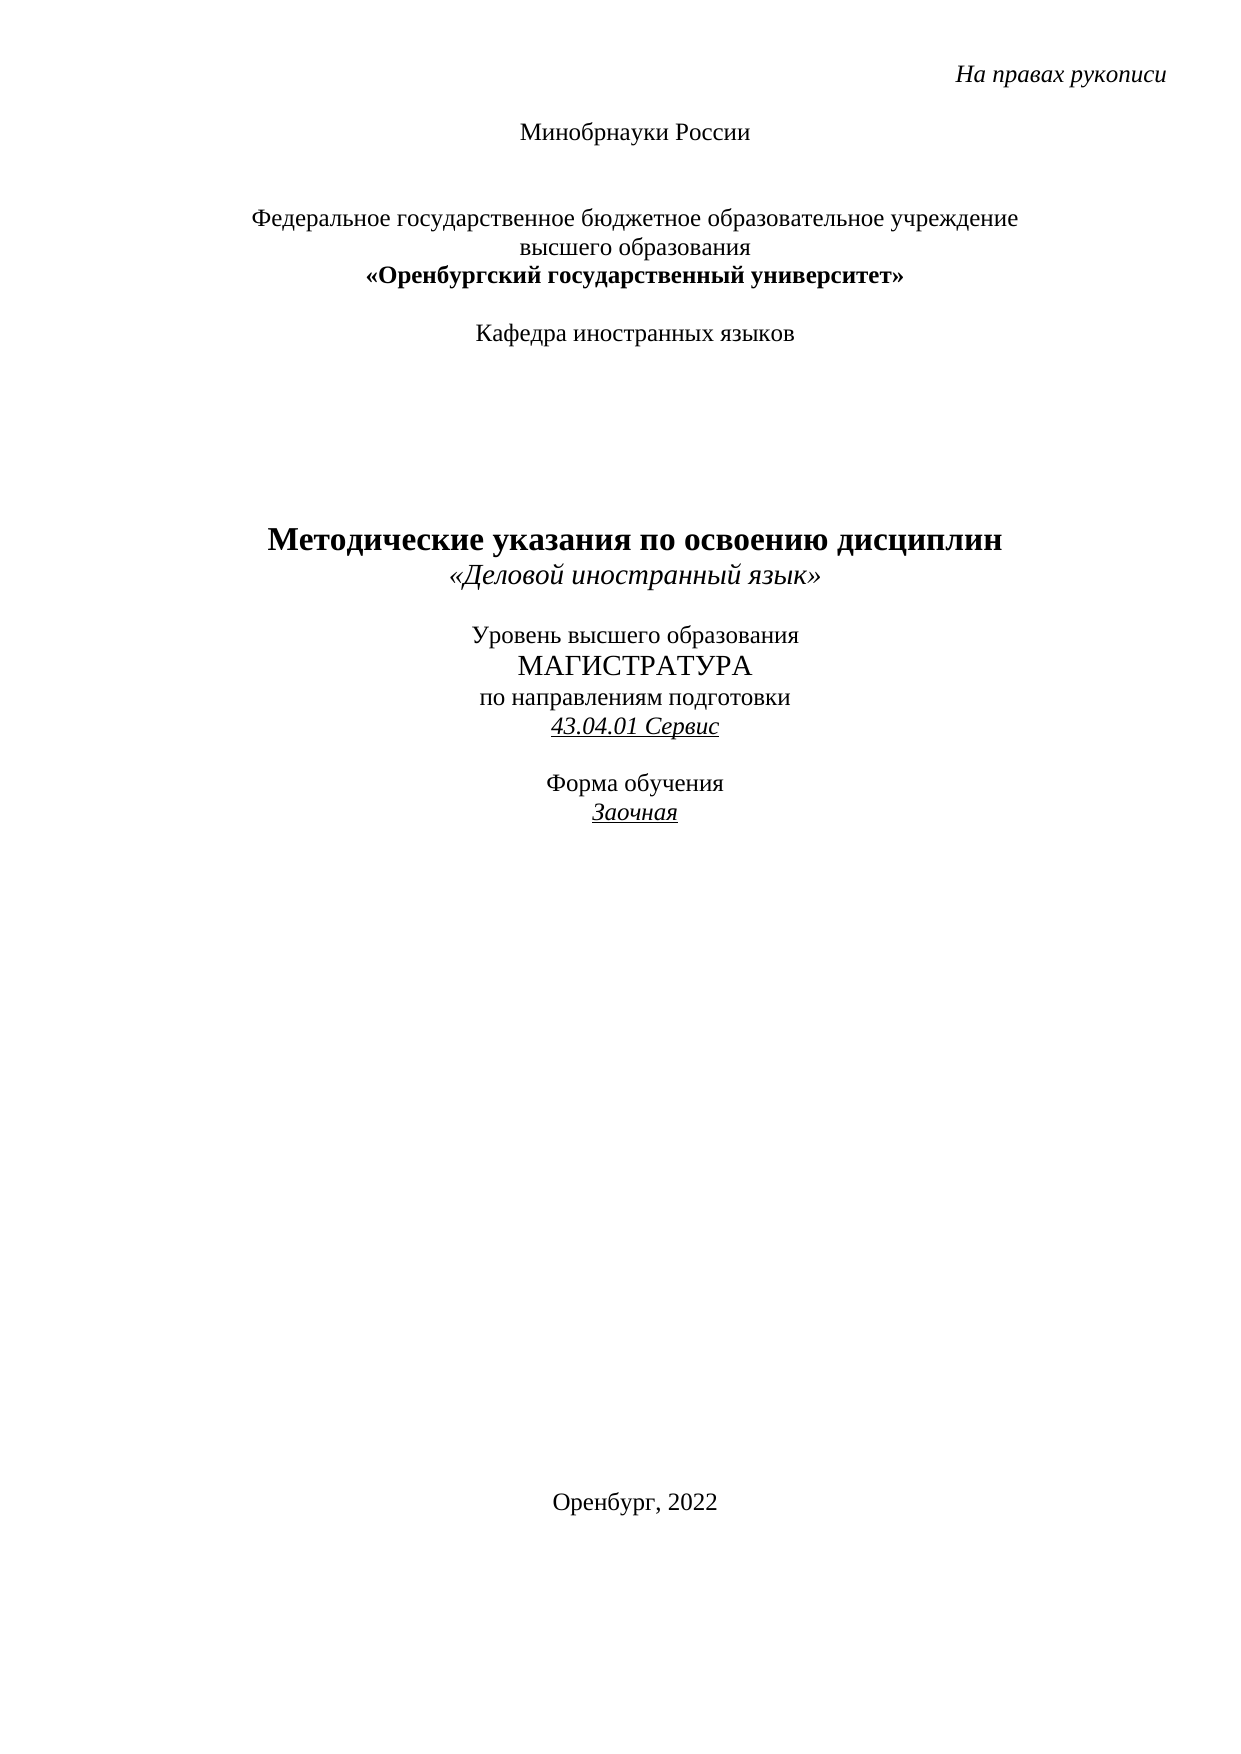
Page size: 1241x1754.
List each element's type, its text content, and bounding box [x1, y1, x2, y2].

text На правах рукописи [103, 59, 1167, 88]
text Минобрнауки России [103, 117, 1167, 145]
text «Оренбургский государственный университет» [103, 260, 1167, 289]
text Оренбург, 2022 [103, 1487, 1167, 1516]
text Федеральное государственное бюджетное образовательное учреждение [103, 203, 1167, 232]
text Уровень высшего образования [103, 620, 1167, 648]
text 43.04.01 Сервис [103, 711, 1167, 739]
text по направлениям подготовки [103, 682, 1167, 711]
text Форма обучения [103, 768, 1167, 797]
text «Деловой иностранный язык» [103, 557, 1167, 591]
text МАГИСТРАТУРА [103, 648, 1167, 682]
text высшего образования [103, 232, 1167, 260]
text Заочная [103, 797, 1167, 826]
text Методические указания по освоению дисциплин [103, 519, 1167, 557]
text Кафедра иностранных языков [103, 318, 1167, 347]
